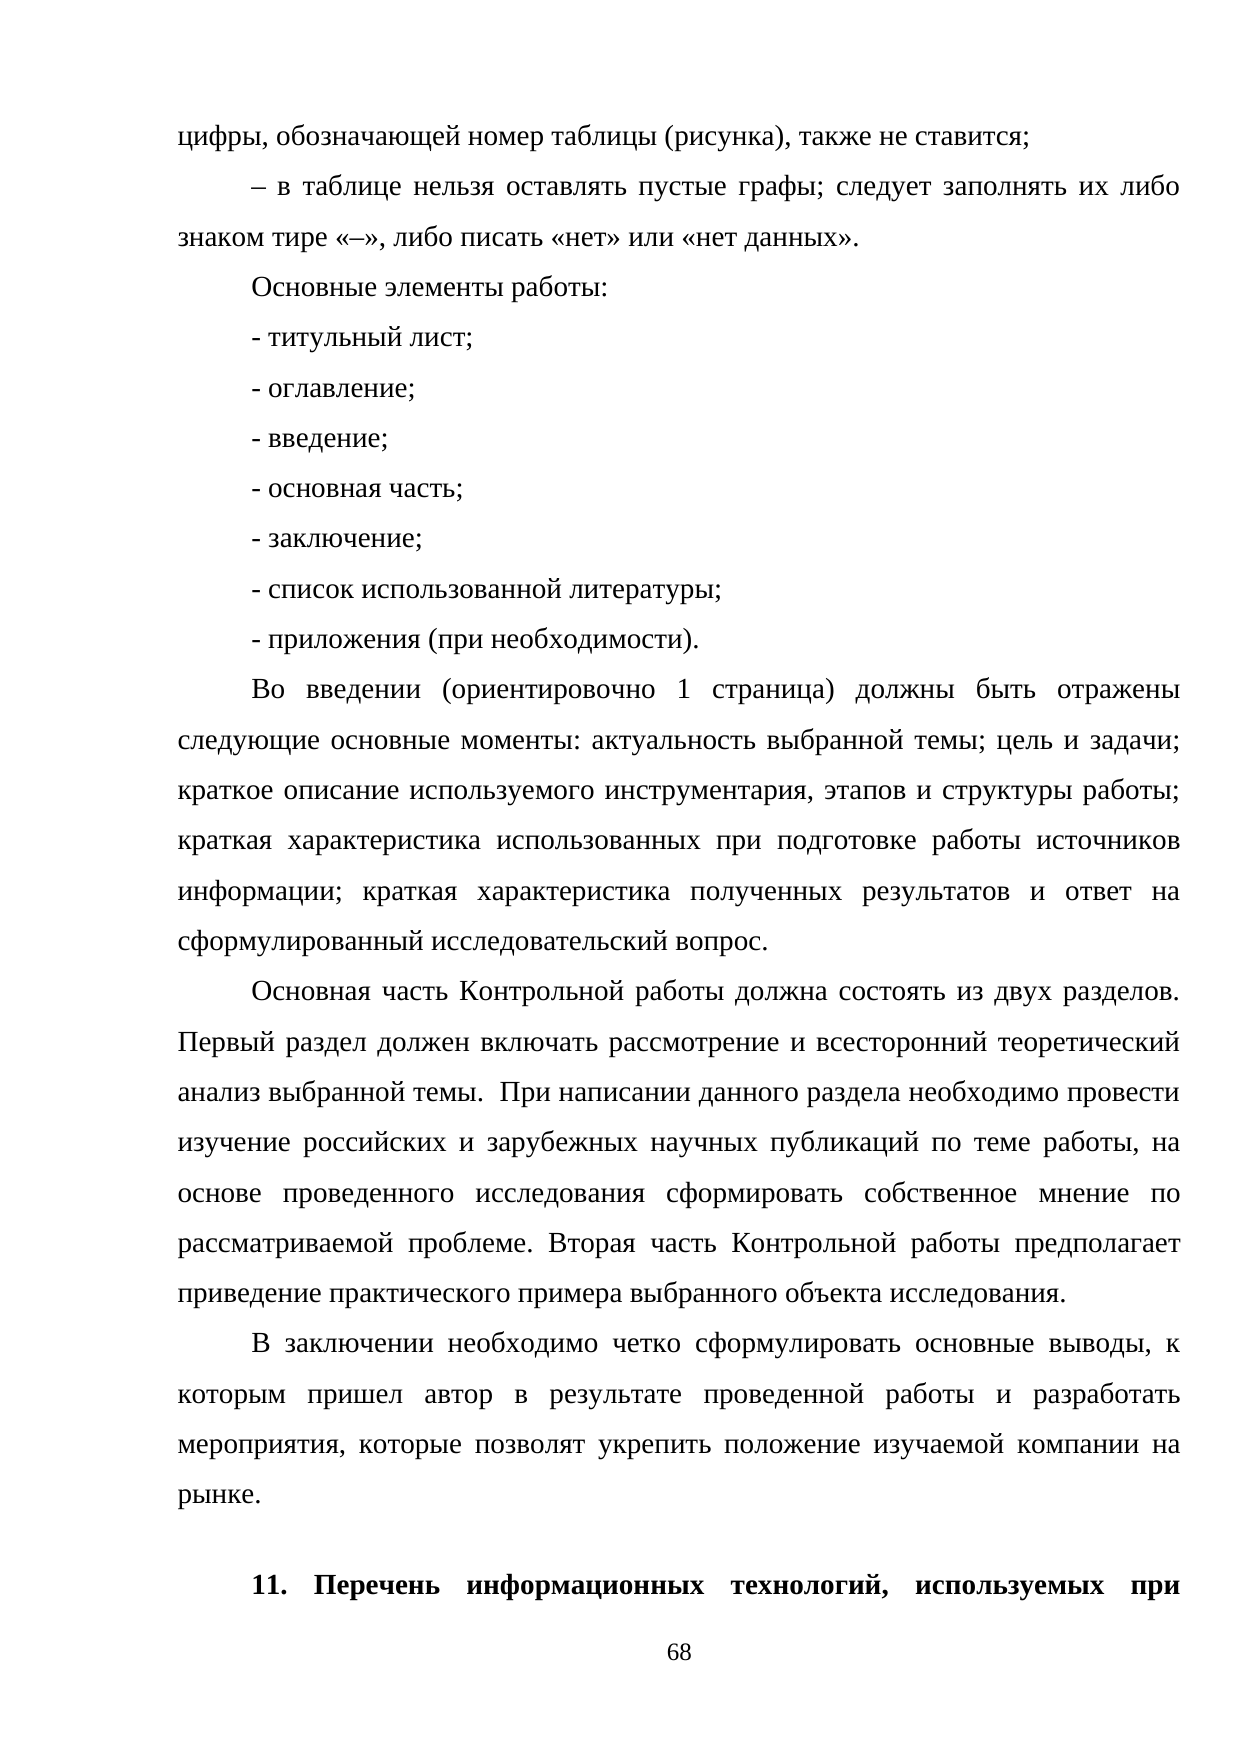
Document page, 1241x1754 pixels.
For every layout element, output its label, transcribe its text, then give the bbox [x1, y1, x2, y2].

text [177, 1567, 1181, 1601]
text Во введении (ориентировочно 1 страница) должны быть отражены следующие основные моменты: актуальность выбранной темы; цель и задачи; краткое описание используемого инструментария, этапов и структуры работы; краткая характеристика использованных при подготовке работы источников информации; краткая характеристика полученных результатов и ответ на сформулированный исследовательский вопрос. [177, 672, 1181, 957]
text – в таблице нельзя оставлять пустые графы; следует заполнять их либо знаком тире «–», либо писать «нет» или «нет данных». [177, 168, 1181, 252]
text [177, 118, 1181, 152]
text - список использованной литературы; [177, 571, 1181, 604]
text - заключение; [177, 521, 1181, 554]
text В заключении необходимо четко сформулировать основные выводы, к которым пришел автор в результате проведенной работы и разработать мероприятия, которые позволят укрепить положение изучаемой компании на рынке. [177, 1326, 1181, 1510]
text Основные элементы работы: [177, 269, 1181, 303]
text - приложения (при необходимости). [177, 621, 1181, 655]
text Основная часть Контрольной работы должна состоять из двух разделов. Первый раздел должен включать рассмотрение и всесторонний теоретический анализ выбранной темы. При написании данного раздела необходимо провести изучение российских и зарубежных научных публикаций по теме работы, на основе проведенного исследования сформировать собственное мнение по рассматриваемой проблеме. Вторая часть Контрольной работы предполагает приведение практического примера выбранного объекта исследования. [177, 973, 1181, 1309]
text - основная часть; [177, 470, 1181, 504]
text - введение; [177, 420, 1181, 453]
text - титульный лист; [177, 319, 1181, 353]
text - оглавление; [177, 370, 1181, 403]
